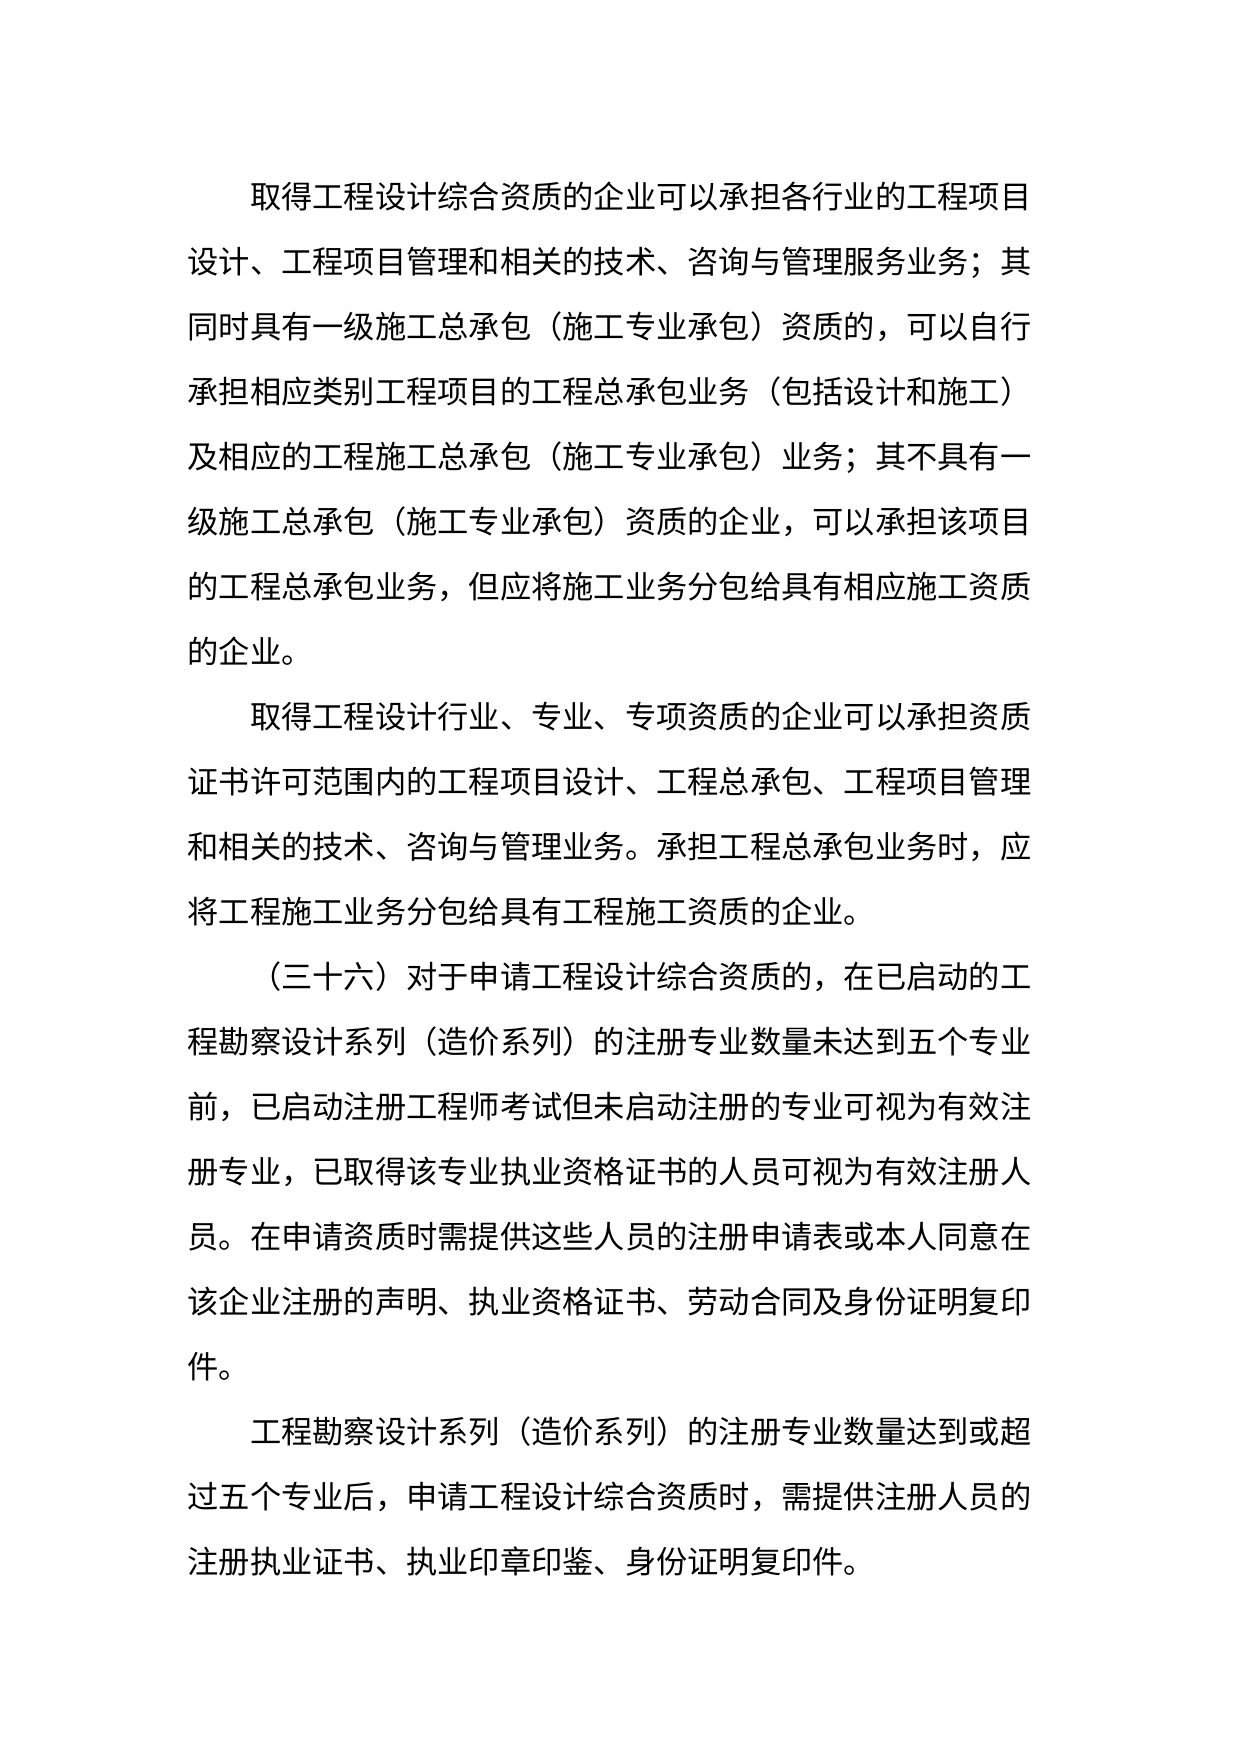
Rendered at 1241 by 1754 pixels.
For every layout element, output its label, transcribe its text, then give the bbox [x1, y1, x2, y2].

text 取得工程设计行业、专业、专项资质的企业可以承担资质证书许可范围内的工程项目设计、工程总承包、工程项目管理和相关的技术、咨询与管理业务。承担工程总承包业务时，应将工程施工业务分包给具有工程施工资质的企业。 [187, 682, 1053, 942]
text 取得工程设计综合资质的企业可以承担各行业的工程项目设计、工程项目管理和相关的技术、咨询与管理服务业务；其同时具有一级施工总承包（施工专业承包）资质的，可以自行承担相应类别工程项目的工程总承包业务（包括设计和施工）及相应的工程施工总承包（施工专业承包）业务；其不具有一级施工总承包（施工专业承包）资质的企业，可以承担该项目的工程总承包业务，但应将施工业务分包给具有相应施工资质的企业。 [187, 162, 1053, 682]
text 工程勘察设计系列（造价系列）的注册专业数量达到或超过五个专业后，申请工程设计综合资质时，需提供注册人员的注册执业证书、执业印章印鉴、身份证明复印件。 [187, 1397, 1053, 1592]
text （三十六）对于申请工程设计综合资质的，在已启动的工程勘察设计系列（造价系列）的注册专业数量未达到五个专业前，已启动注册工程师考试但未启动注册的专业可视为有效注册专业，已取得该专业执业资格证书的人员可视为有效注册人员。在申请资质时需提供这些人员的注册申请表或本人同意在该企业注册的声明、执业资格证书、劳动合同及身份证明复印件。 [187, 942, 1053, 1397]
